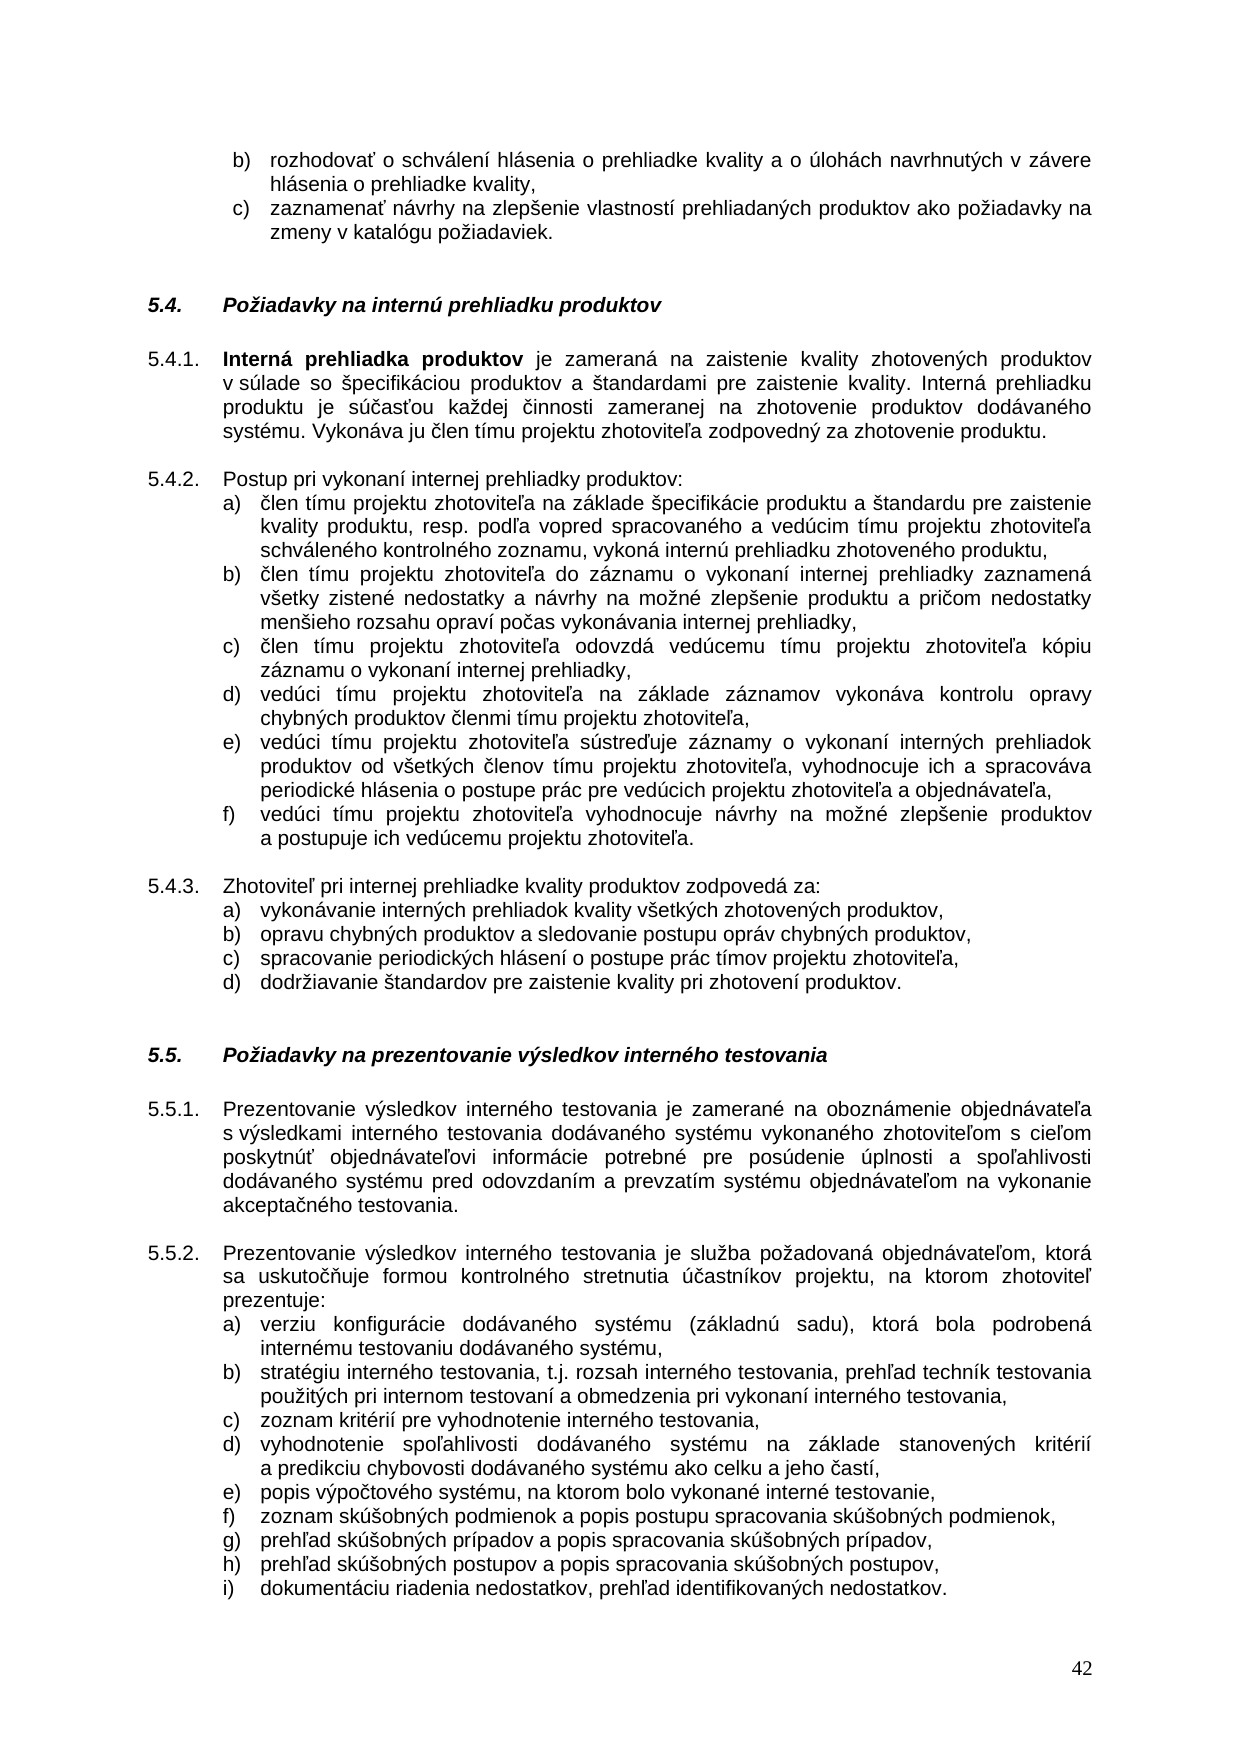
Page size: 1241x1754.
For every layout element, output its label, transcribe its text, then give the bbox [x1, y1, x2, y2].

subtitle Požiadavky na internú prehliadku produktov [148, 292, 1093, 316]
list verziu konfigurácie dodávaného systému (základnú sadu), ktorá bola podrobená internému testovaniu dodávaného systému, [223, 1312, 1093, 1360]
list člen tímu projektu zhotoviteľa do záznamu o vykonaní internej prehliadky zaznamená všetky zistené nedostatky a návrhy na možné zlepšenie produktu a pričom nedostatky menšieho rozsahu opraví počas vykonávania internej prehliadky, [223, 562, 1093, 634]
list člen tímu projektu zhotoviteľa na základe špecifikácie produktu a štandardu pre zaistenie kvality produktu, resp. podľa vopred spracovaného a vedúcim tímu projektu zhotoviteľa schváleného kontrolného zoznamu, vykoná internú prehliadku zhotoveného produktu, [223, 490, 1093, 562]
list dokumentáciu riadenia nedostatkov, prehľad identifikovaných nedostatkov. [223, 1576, 1093, 1600]
list zaznamenať návrhy na zlepšenie vlastností prehliadaných produktov ako požiadavky na zmeny v katalógu požiadaviek. [232, 196, 1093, 243]
list Postup pri vykonaní internej prehliadky produktov: [148, 466, 1093, 490]
list Interná prehliadka produktov je zameraná na zaistenie kvality zhotovených produktov v súlade so špecifikáciou produktov a štandardami pre zaistenie kvality. Interná prehliadku produktu je súčasťou každej činnosti zameranej na zhotovenie produktov dodávaného systému. Vykonáva ju člen tímu projektu zhotoviteľa zodpovedný za zhotovenie produktu. [148, 347, 1093, 442]
list zoznam kritérií pre vyhodnotenie interného testovania, [223, 1408, 1093, 1432]
list opravu chybných produktov a sledovanie postupu opráv chybných produktov, [223, 922, 1093, 946]
list dodržiavanie štandardov pre zaistenie kvality pri zhotovení produktov. [223, 969, 1093, 993]
subtitle Požiadavky na prezentovanie výsledkov interného testovania [148, 1042, 1093, 1066]
list spracovanie periodických hlásení o postupe prác tímov projektu zhotoviteľa, [223, 946, 1093, 969]
list vedúci tímu projektu zhotoviteľa sústreďuje záznamy o vykonaní interných prehliadok produktov od všetkých členov tímu projektu zhotoviteľa, vyhodnocuje ich a spracováva periodické hlásenia o postupe prác pre vedúcich projektu zhotoviteľa a objednávateľa, [223, 730, 1093, 802]
list Zhotoviteľ pri internej prehliadke kvality produktov zodpovedá za: [148, 874, 1093, 898]
list vedúci tímu projektu zhotoviteľa vyhodnocuje návrhy na možné zlepšenie produktov a postupuje ich vedúcemu projektu zhotoviteľa. [223, 802, 1093, 850]
list vykonávanie interných prehliadok kvality všetkých zhotovených produktov, [223, 898, 1093, 922]
list prehľad skúšobných prípadov a popis spracovania skúšobných prípadov, [223, 1528, 1093, 1552]
list vyhodnotenie spoľahlivosti dodávaného systému na základe stanovených kritérií a predikciu chybovosti dodávaného systému ako celku a jeho častí, [223, 1432, 1093, 1480]
list rozhodovať o schválení hlásenia o prehliadke kvality a o úlohách navrhnutých v závere hlásenia o prehliadke kvality, [232, 148, 1093, 196]
list Prezentovanie výsledkov interného testovania je zamerané na oboznámenie objednávateľa s výsledkami interného testovania dodávaného systému vykonaného zhotoviteľom s cieľom poskytnúť objednávateľovi informácie potrebné pre posúdenie úplnosti a spoľahlivosti dodávaného systému pred odovzdaním a prevzatím systému objednávateľom na vykonanie akceptačného testovania. [148, 1097, 1093, 1216]
list člen tímu projektu zhotoviteľa odovzdá vedúcemu tímu projektu zhotoviteľa kópiu záznamu o vykonaní internej prehliadky, [223, 634, 1093, 682]
list prehľad skúšobných postupov a popis spracovania skúšobných postupov, [223, 1552, 1093, 1576]
list stratégiu interného testovania, t.j. rozsah interného testovania, prehľad techník testovania použitých pri internom testovaní a obmedzenia pri vykonaní interného testovania, [223, 1360, 1093, 1408]
list Prezentovanie výsledkov interného testovania je služba požadovaná objednávateľom, ktorá sa uskutočňuje formou kontrolného stretnutia účastníkov projektu, na ktorom zhotoviteľ prezentuje: [148, 1240, 1093, 1312]
list vedúci tímu projektu zhotoviteľa na základe záznamov vykonáva kontrolu opravy chybných produktov členmi tímu projektu zhotoviteľa, [223, 682, 1093, 730]
list popis výpočtového systému, na ktorom bolo vykonané interné testovanie, [223, 1480, 1093, 1504]
list zoznam skúšobných podmienok a popis postupu spracovania skúšobných podmienok, [223, 1504, 1093, 1528]
